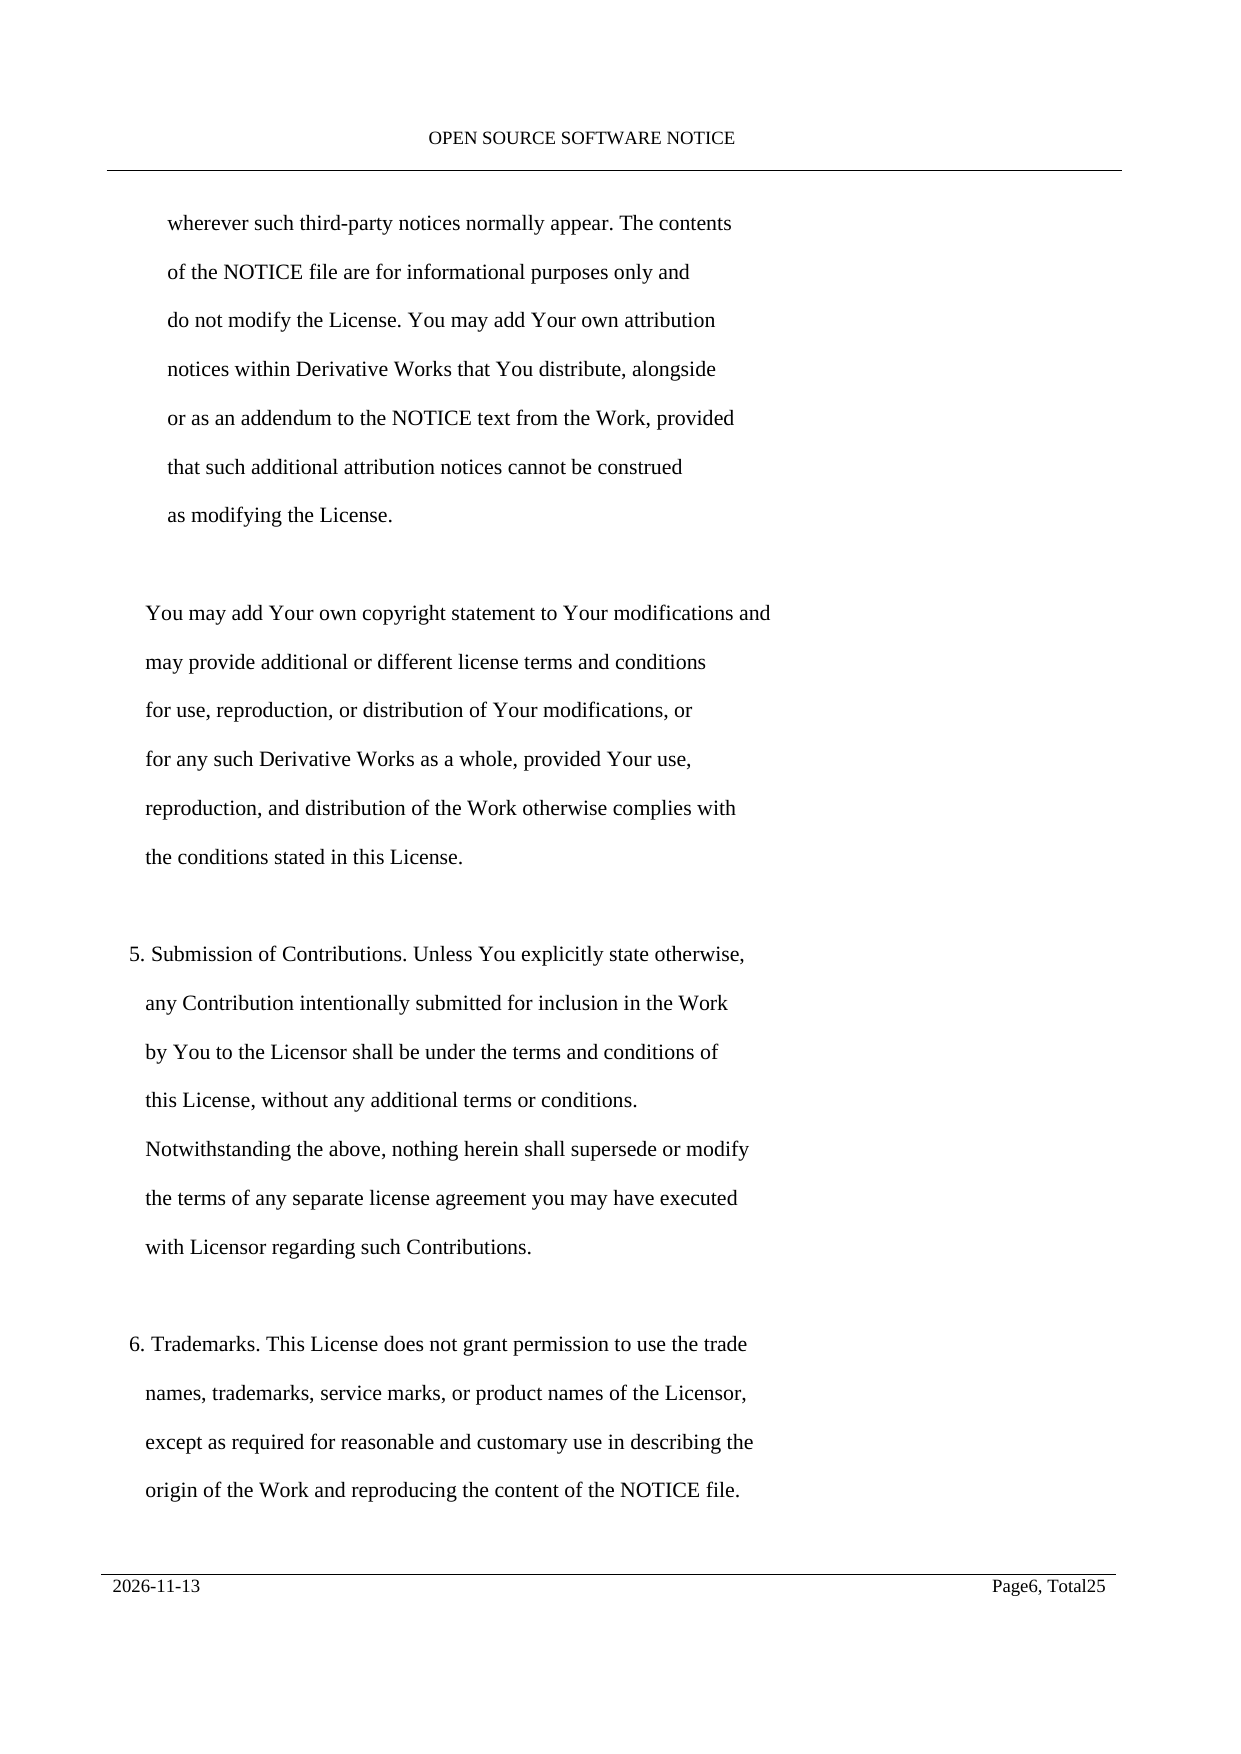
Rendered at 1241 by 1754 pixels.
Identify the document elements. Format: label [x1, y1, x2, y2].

text [112, 206, 1128, 1506]
